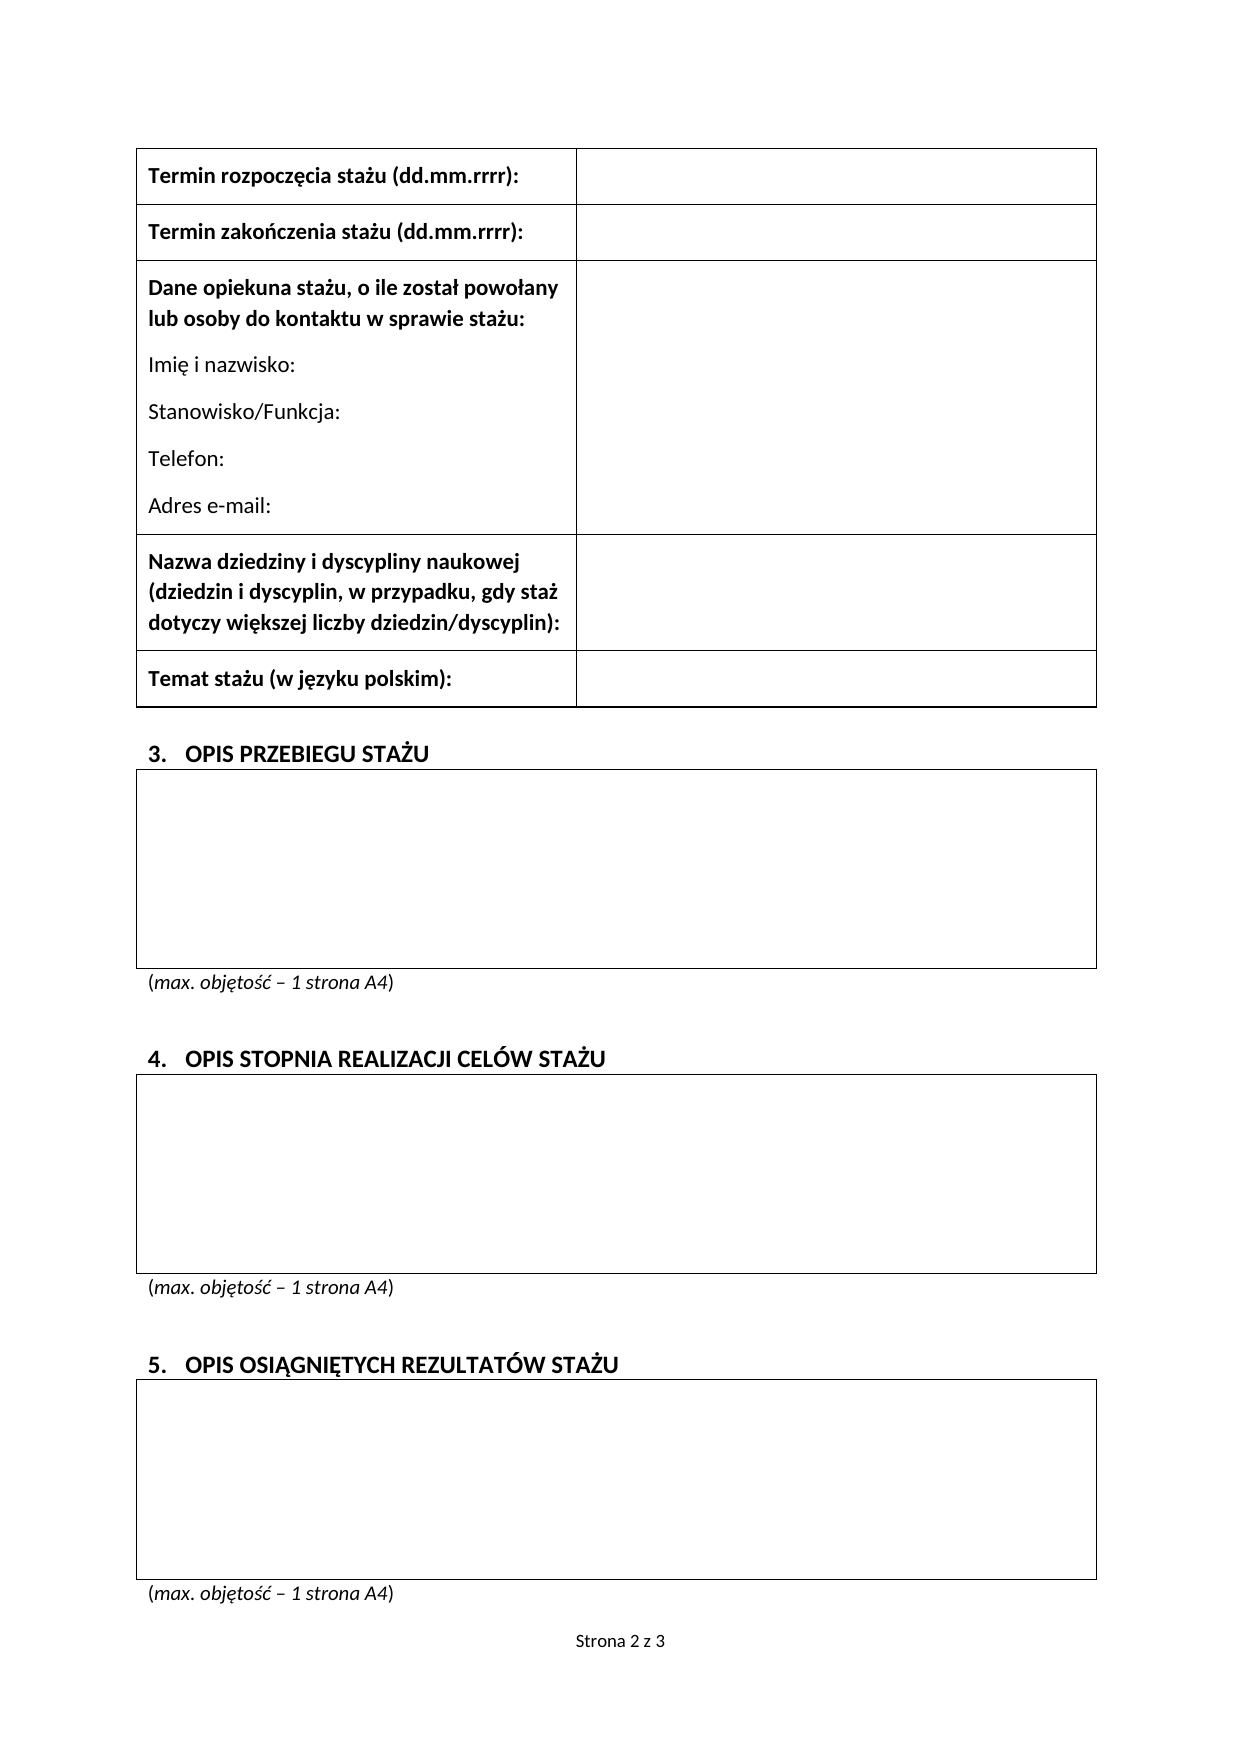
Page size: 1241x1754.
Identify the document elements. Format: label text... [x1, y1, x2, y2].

table_cell Termin rozpoczęcia stażu (dd.mm.rrrr): [137, 149, 576, 204]
list OPIS OSIĄGNIĘTYCH REZULTATÓW STAŻU [148, 1349, 1093, 1379]
table_cell Nazwa dziedziny i dyscypliny naukowej (dziedzin i dyscyplin, w przypadku, gdy staż dotyczy większej liczby dziedzin/dyscyplin): [137, 535, 576, 650]
table_cell Temat stażu (w języku polskim): [137, 651, 576, 706]
text (max. objętość – 1 strona A4) [148, 969, 1093, 994]
list OPIS STOPNIA REALIZACJI CELÓW STAŻU [148, 1043, 1093, 1074]
table_header [137, 770, 1096, 968]
table_cell [577, 261, 1096, 534]
table_cell Dane opiekuna stażu, o ile został powołany lub osoby do kontaktu w sprawie stażu: Imię i nazwisko: Stanowisko/Funkcja: Telefon: Adres e-mail: [137, 261, 576, 534]
table_cell [577, 651, 1096, 706]
table_cell [577, 535, 1096, 650]
table_cell [577, 149, 1096, 204]
table_header [137, 1075, 1096, 1273]
text (max. objętość – 1 strona A4) [148, 1580, 1093, 1605]
text (max. objętość – 1 strona A4) [148, 1274, 1093, 1300]
table_header [137, 1380, 1096, 1579]
table_cell [577, 205, 1096, 260]
list OPIS PRZEBIEGU STAŻU [148, 738, 1093, 768]
table_cell Termin zakończenia stażu (dd.mm.rrrr): [137, 205, 576, 260]
